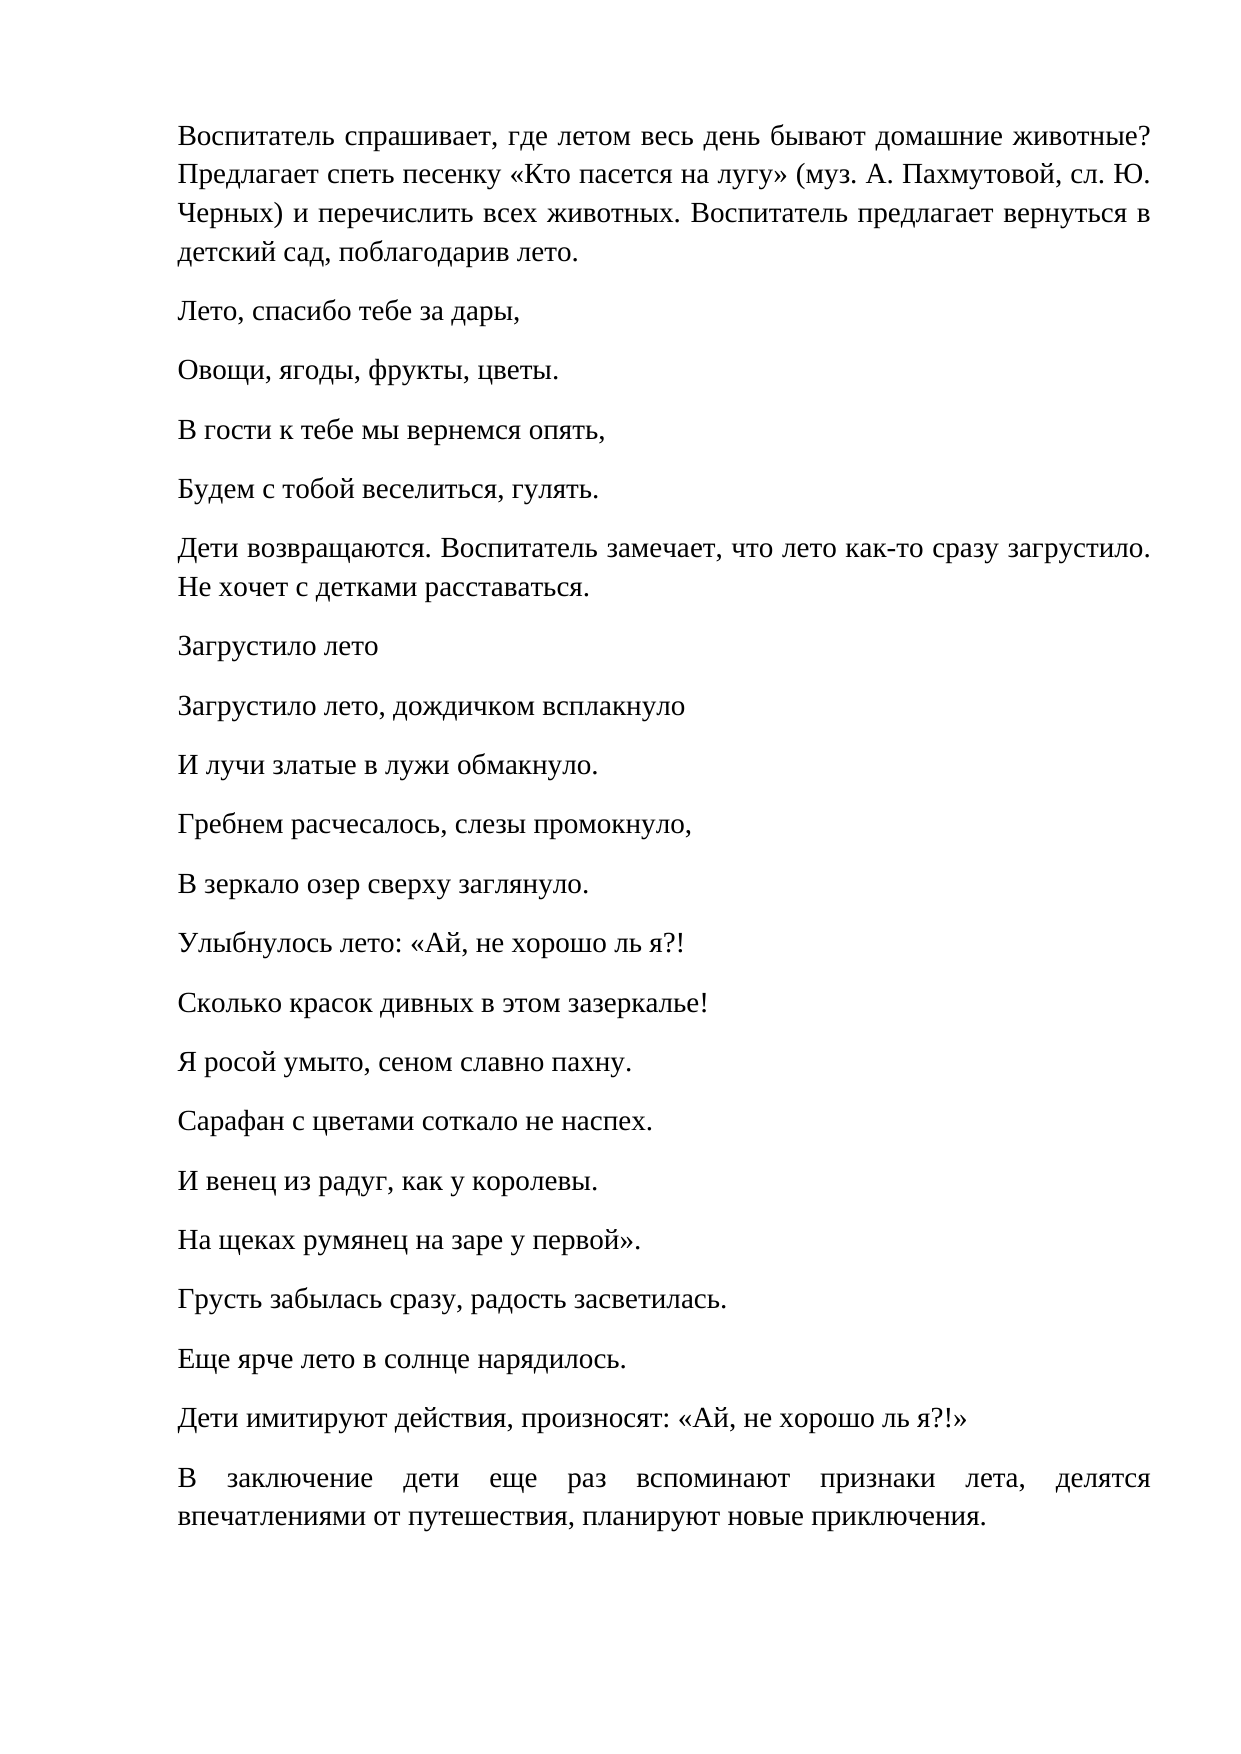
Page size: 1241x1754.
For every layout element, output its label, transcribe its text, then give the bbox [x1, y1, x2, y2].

text Сколько красок дивных в этом зазеркалье! [177, 985, 1152, 1018]
text Улыбнулось лето: «Ай, не хорошо ль я?! [177, 925, 1152, 959]
text Дети возвращаются. Воспитатель замечает, что лето как-то сразу загрустило. Не хочет с детками расставаться. [177, 531, 1152, 603]
text Дети имитируют действия, произносят: «Ай, не хорошо ль я?!» [177, 1400, 1152, 1434]
text Загрустило лето, дождичком всплакнуло [177, 688, 1152, 721]
text В заключение дети еще раз вспоминают признаки лета, делятся впечатлениями от путешествия, планируют новые приключения. [177, 1460, 1152, 1532]
text В гости к тебе мы вернемся опять, [177, 412, 1152, 445]
text Будем с тобой веселиться, гулять. [177, 471, 1152, 505]
text Грусть забылась сразу, радость засветилась. [177, 1282, 1152, 1315]
text И лучи златые в лужи обмакнуло. [177, 747, 1152, 781]
text И венец из радуг, как у королевы. [177, 1163, 1152, 1196]
text Лето, спасибо тебе за дары, [177, 293, 1152, 327]
text Еще ярче лето в солнце нарядилось. [177, 1341, 1152, 1374]
text Воспитатель спрашивает, где летом весь день бывают домашние животные? Предлагает спеть песенку «Кто пасется на лугу» (муз. А. Пахмутовой, сл. Ю. Черных) и перечислить всех животных. Воспитатель предлагает вернуться в детский сад, поблагодарив лето. [177, 118, 1152, 267]
text В зеркало озер сверху заглянуло. [177, 866, 1152, 899]
text Загрустило лето [177, 628, 1152, 662]
text На щеках румянец на заре у первой». [177, 1222, 1152, 1256]
text Овощи, ягоды, фрукты, цветы. [177, 352, 1152, 386]
text Сарафан с цветами соткало не наспех. [177, 1103, 1152, 1137]
text Гребнем расчесалось, слезы промокнуло, [177, 807, 1152, 840]
text Я росой умыто, сеном славно пахну. [177, 1044, 1152, 1078]
